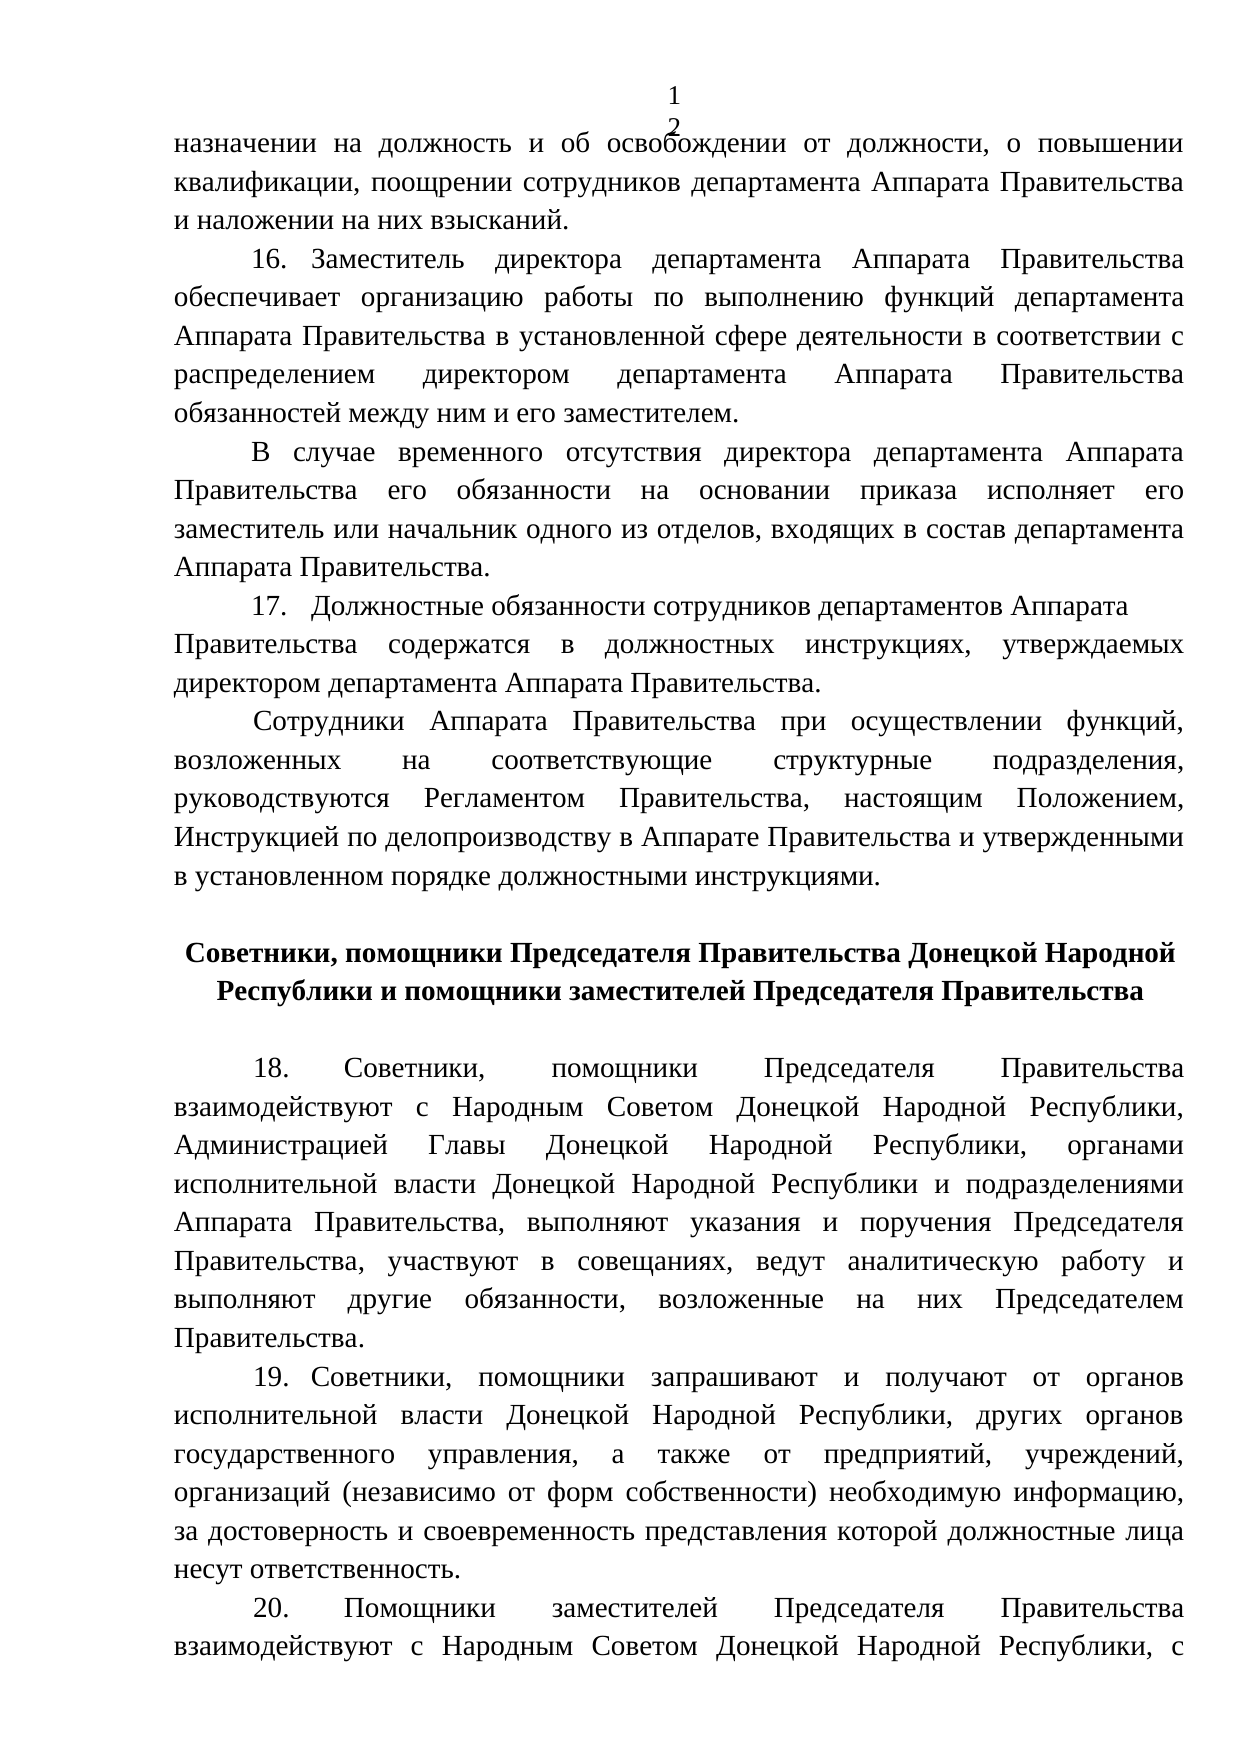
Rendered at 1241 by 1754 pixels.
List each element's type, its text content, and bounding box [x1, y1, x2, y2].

text Сотрудники Аппарата Правительства при осуществлении функций, возложенных на соответствующие структурные подразделения, руководствуются Регламентом Правительства, настоящим Положением, Инструкцией по делопроизводству в Аппарате Правительства и утвержденными в установленном порядке должностными инструкциями. [174, 703, 1185, 891]
text В случае временного отсутствия директора департамента Аппарата Правительства его обязанности на основании приказа исполняет его заместитель или начальник одного из отделов, входящих в состав департамента Аппарата Правительства. [174, 434, 1185, 583]
text Правительства содержатся в должностных инструкциях, утверждаемых директором департамента Аппарата Правительства. [174, 626, 1185, 698]
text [174, 125, 1185, 236]
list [174, 1590, 1185, 1662]
text Советники, помощники Председателя Правительства Донецкой Народной Республики и помощники заместителей Председателя Правительства [176, 935, 1185, 1007]
list Должностные обязанности сотрудников департаментов Аппарата [174, 588, 1185, 621]
list Советники, помощники Председателя Правительства взаимодействуют с Народным Советом Донецкой Народной Республики, Администрацией Главы Донецкой Народной Республики, органами исполнительной власти Донецкой Народной Республики и подразделениями Аппарата Правительства, выполняют указания и поручения Председателя Правительства, участвуют в совещаниях, ведут аналитическую работу и выполняют другие обязанности, возложенные на них Председателем Правительства. [174, 1050, 1185, 1354]
list Заместитель директора департамента Аппарата Правительства обеспечивает организацию работы по выполнению функций департамента Аппарата Правительства в установленной сфере деятельности в соответствии с распределением директором департамента Аппарата Правительства обязанностей между ним и его заместителем. [174, 241, 1185, 429]
list Советники, помощники запрашивают и получают от органов исполнительной власти Донецкой Народной Республики, других органов государственного управления, а также от предприятий, учреждений, организаций (независимо от форм собственности) необходимую информацию, за достоверность и своевременность представления которой должностные лица несут ответственность. [174, 1359, 1185, 1585]
